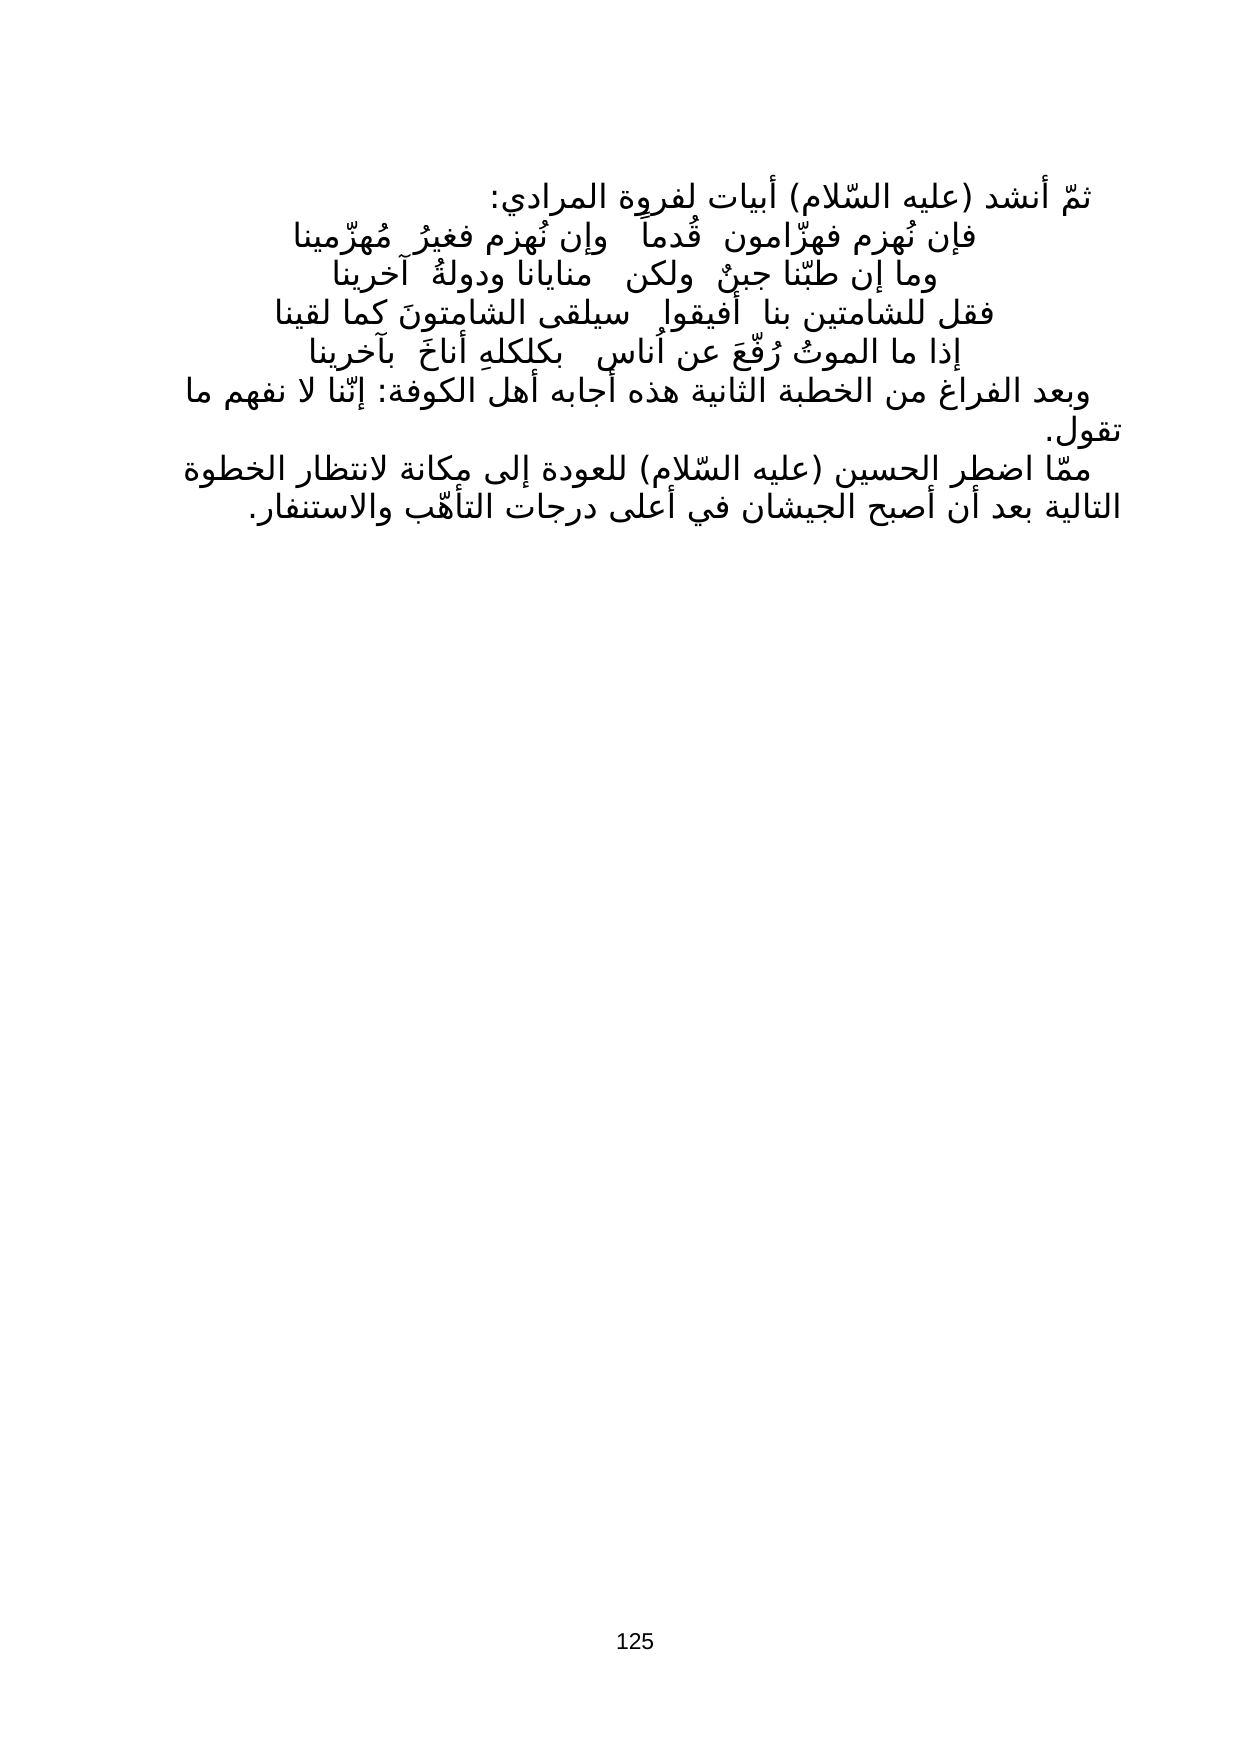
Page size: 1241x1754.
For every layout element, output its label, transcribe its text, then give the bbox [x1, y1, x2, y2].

text فإن نُهزم فهزّامون قُدماً وإن نُهزم فغيرُ مُهزّمينا [148, 216, 1122, 255]
text ثمّ أنشد (عليه السّلام) أبيات لفروة المرادي: [148, 177, 1122, 216]
text وبعد الفراغ من الخطبة الثانية هذه أجابه أهل الكوفة: إنّنا لا نفهم ما تقول. [148, 371, 1122, 449]
text إذا ما الموتُ رُفّعَ عن اُناس بكلكلهِ أناخَ بآخرينا [148, 333, 1122, 371]
text وما إن طبّنا جبنٌ ولكن منايانا ودولةُ آخرينا [148, 255, 1122, 294]
text فقل للشامتين بنا أفيقوا سيلقى الشامتونَ كما لقينا [148, 294, 1122, 333]
text ممّا اضطر الحسين (عليه السّلام) للعودة إلى مكانة لانتظار الخطوة التالية بعد أن أصبح الجيشان في أعلى درجات التأهّب والاستنفار. [148, 449, 1122, 527]
